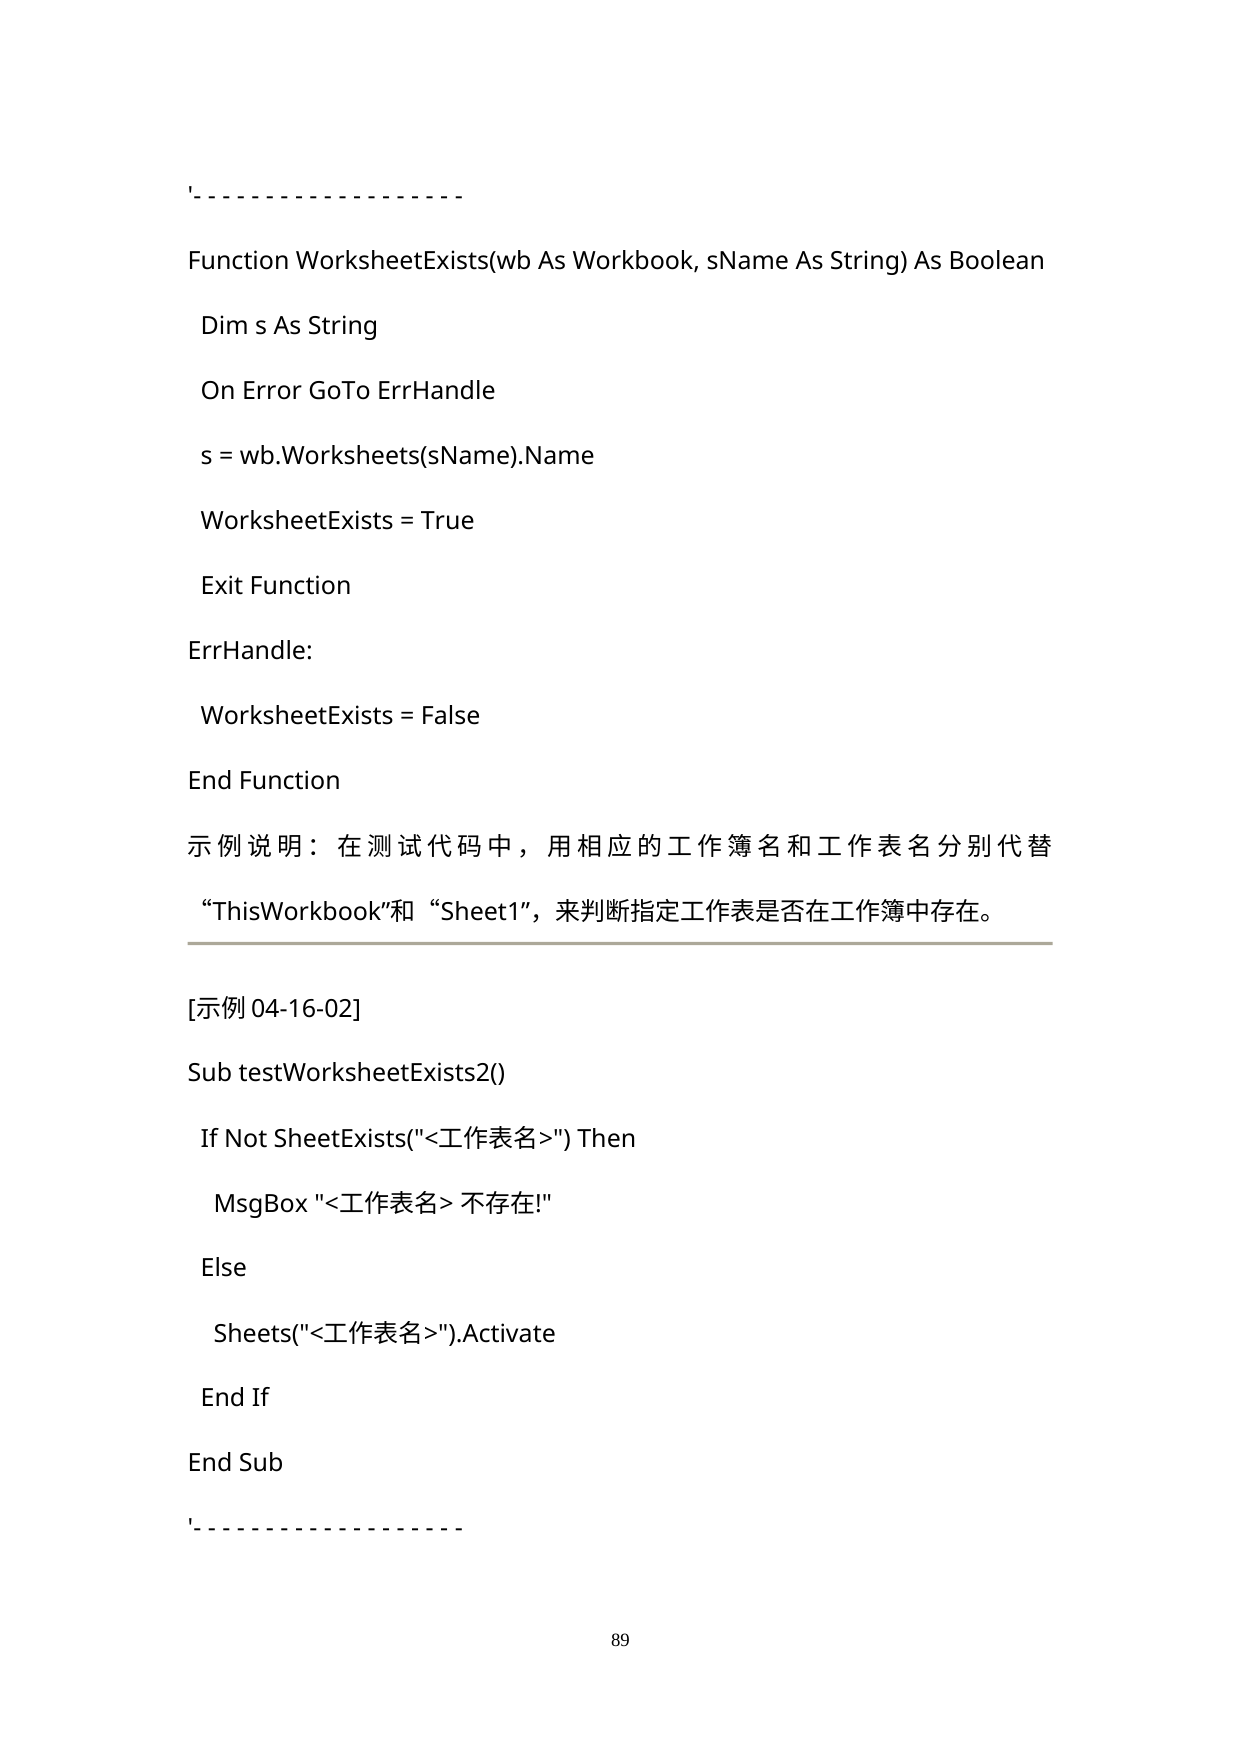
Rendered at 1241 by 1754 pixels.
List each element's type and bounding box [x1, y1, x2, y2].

text [187, 974, 1053, 1559]
text [187, 162, 1053, 941]
